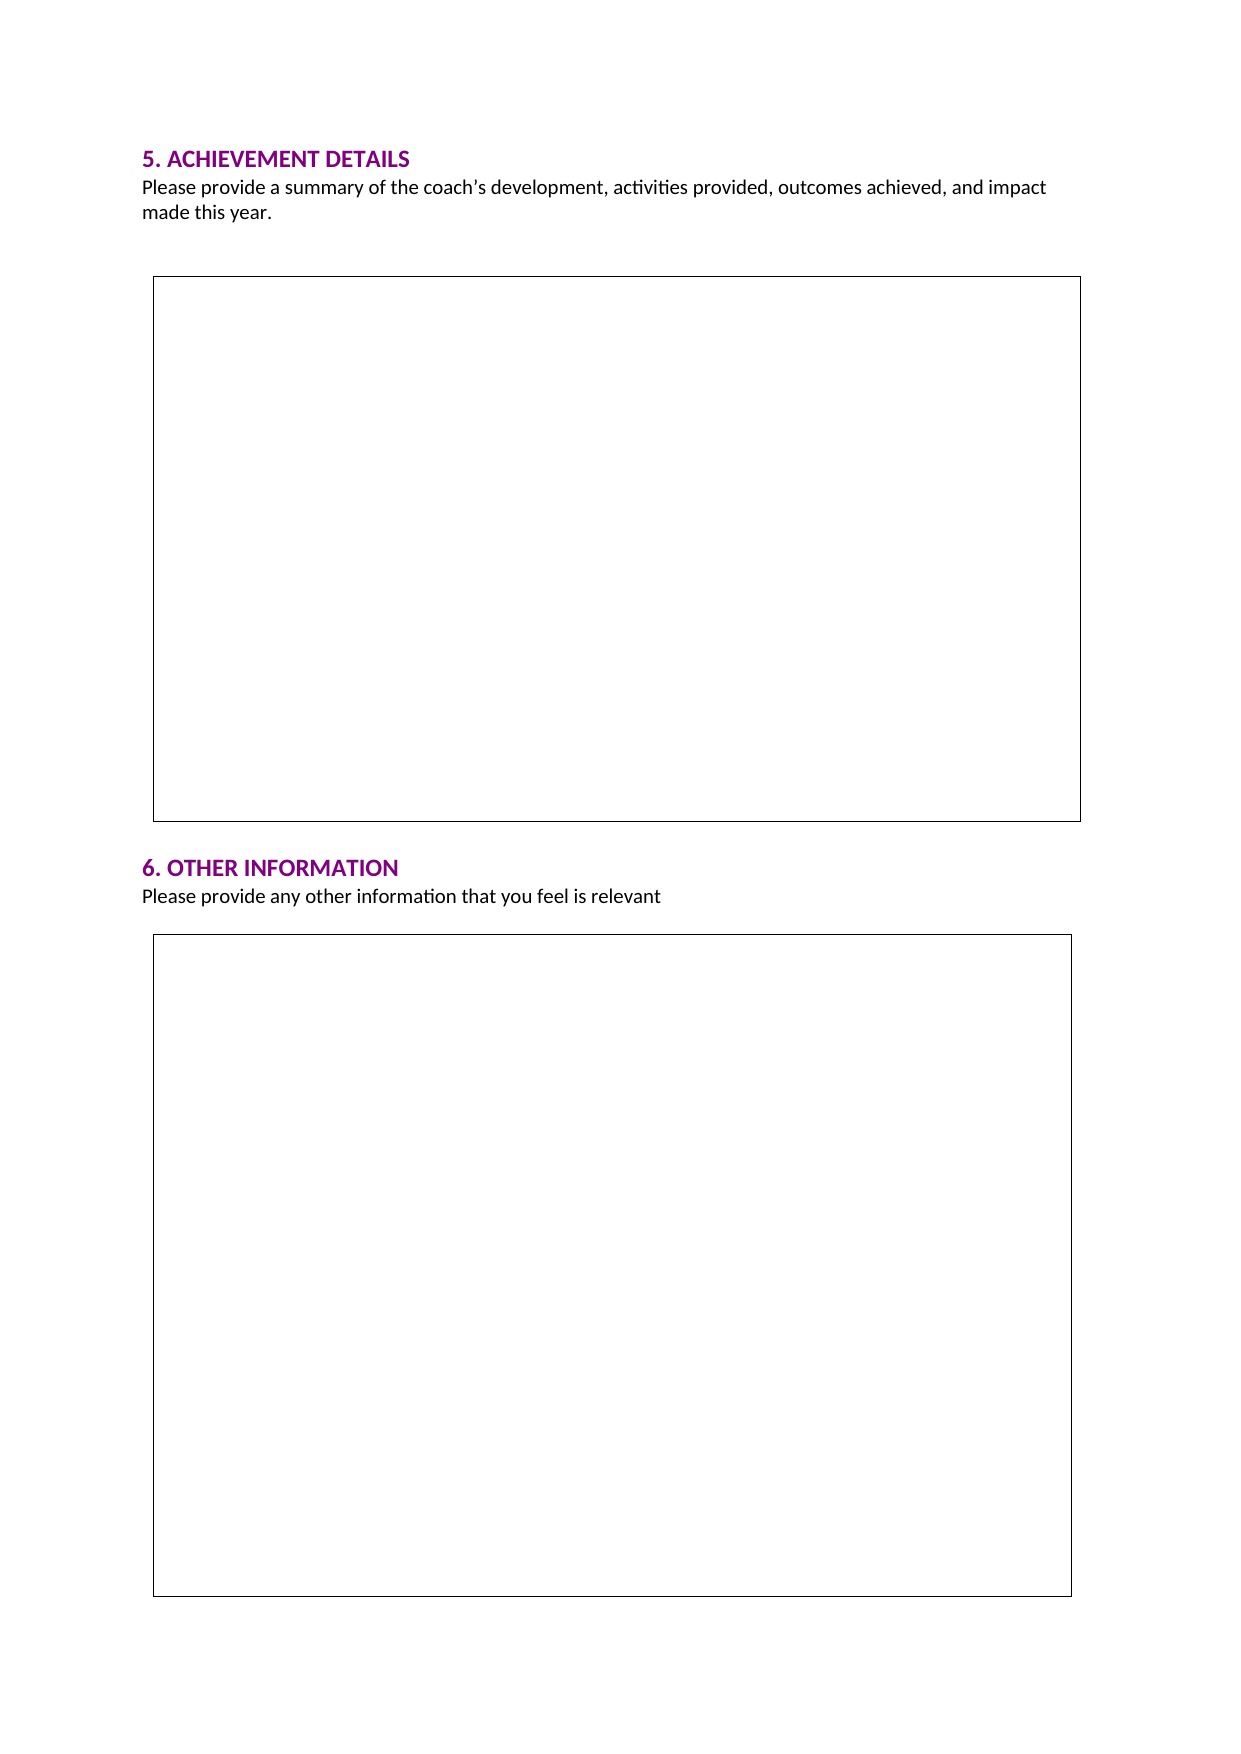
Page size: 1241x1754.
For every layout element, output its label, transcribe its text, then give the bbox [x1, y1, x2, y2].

text 5. ACHIEVEMENT DETAILS [142, 143, 1081, 174]
text 6. OTHER INFORMATION [142, 852, 1081, 883]
table_header [154, 277, 1080, 821]
table_header [154, 935, 1071, 1596]
text Please provide any other information that you feel is relevant [142, 883, 1081, 908]
text Please provide a summary of the coach’s development, activities provided, outcomes achieved, and impact made this year. [142, 174, 1081, 225]
